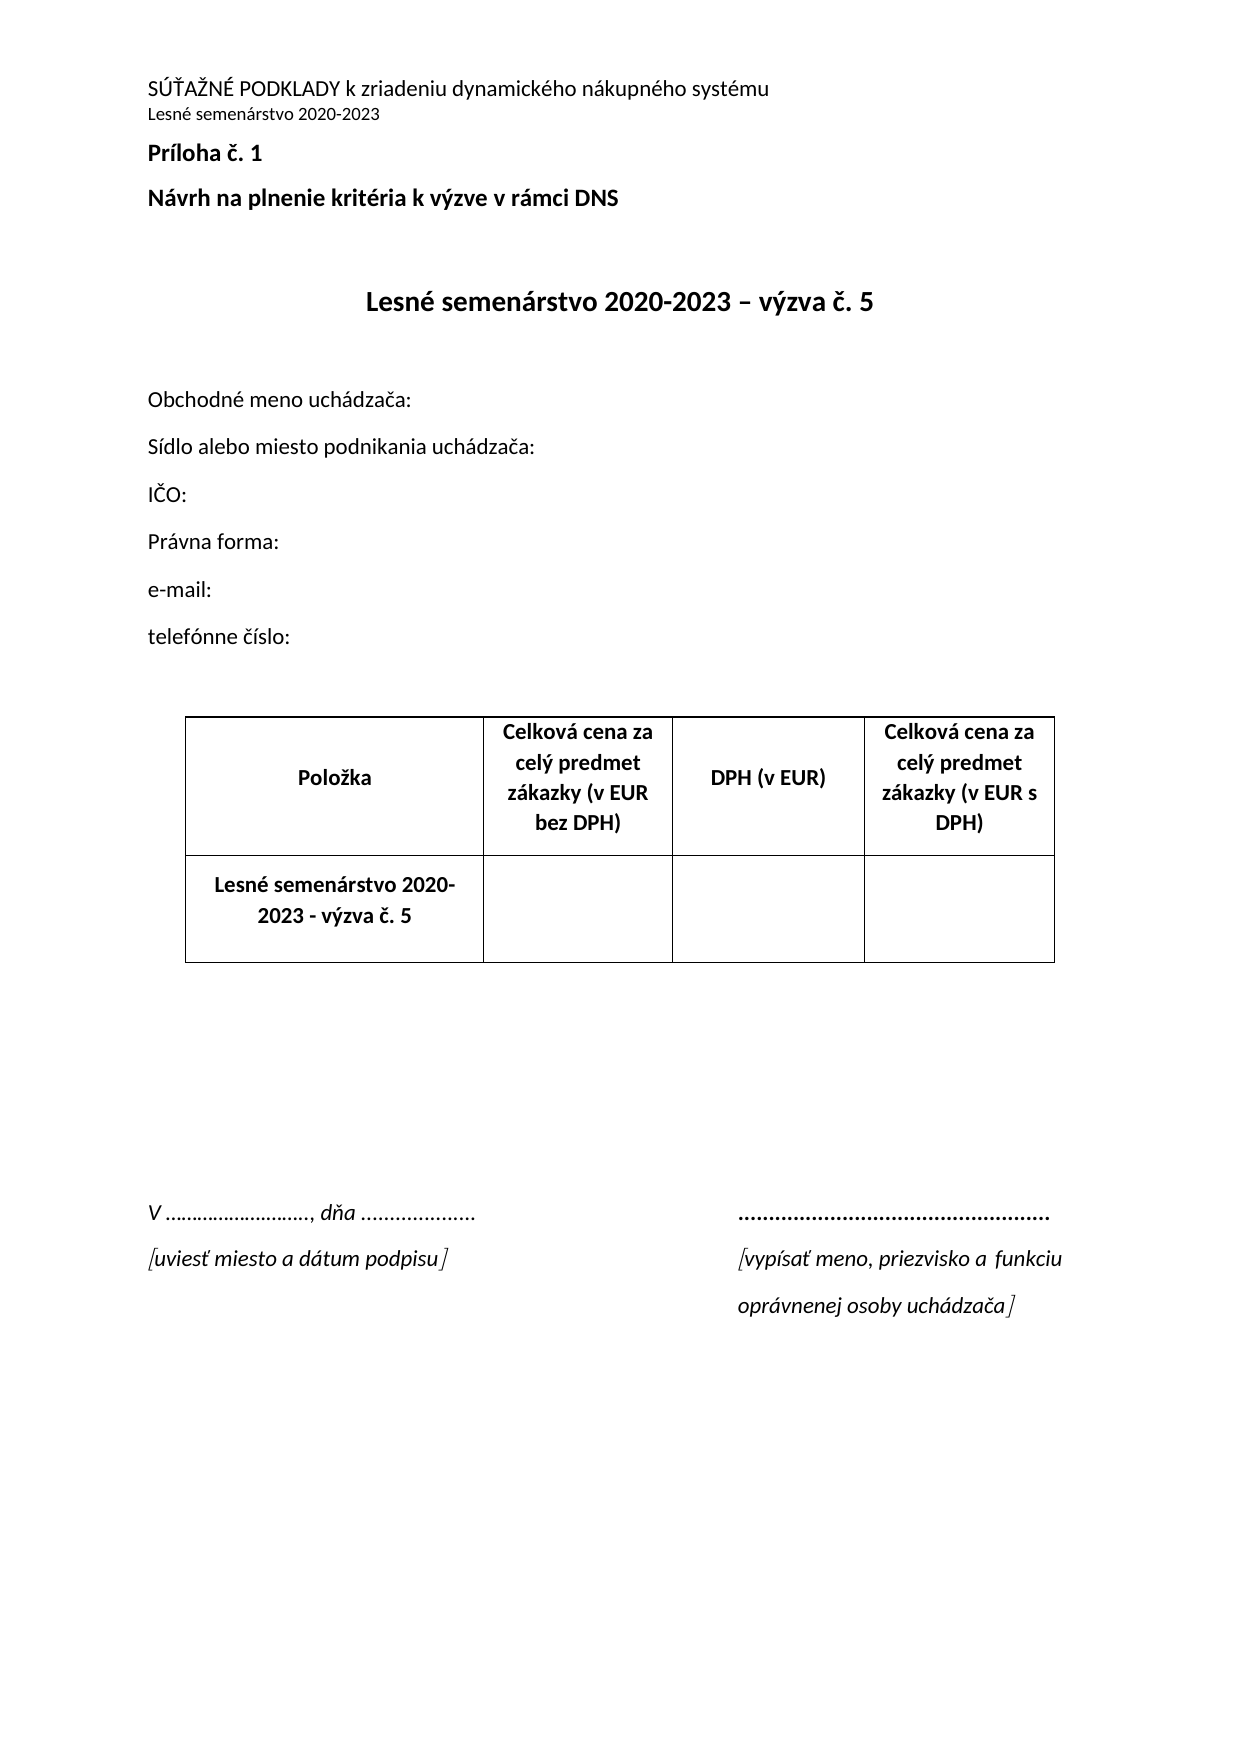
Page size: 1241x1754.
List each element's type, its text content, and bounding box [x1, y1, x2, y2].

text telefónne číslo: [148, 622, 1062, 650]
table_header Celková cena za celý predmet zákazky (v EUR bez DPH) [484, 718, 672, 855]
table_cell Lesné semenárstvo 2020-2023 - výzva č. 5 [186, 856, 483, 962]
table_header Celková cena za celý predmet zákazky (v EUR s DPH) [865, 718, 1054, 855]
table_cell [865, 856, 1054, 962]
text e-mail: [148, 575, 1062, 603]
text uviesť miesto a dátum podpisu vypísať meno, priezvisko a funkciu [148, 1244, 1093, 1272]
text Lesné semenárstvo 2020-2023 – výzva č. 5 [148, 283, 1093, 319]
text Obchodné meno uchádzača: [148, 385, 1062, 413]
text Sídlo alebo miesto podnikania uchádzača: [148, 432, 1062, 461]
text Návrh na plnenie kritéria k výzve v rámci DNS [148, 183, 1093, 213]
table_header DPH (v EUR) [673, 718, 864, 855]
text oprávnenej osoby uchádzača [366, 1291, 1093, 1319]
text Právna forma: [148, 527, 1062, 555]
table_header Položka [186, 718, 483, 855]
text V ……………….…….., dňa .................... ................................................... [148, 1198, 1093, 1226]
text Príloha č. 1 [148, 137, 1093, 168]
table_cell [484, 856, 672, 962]
text IČO: [148, 480, 1062, 508]
table_cell [673, 856, 864, 962]
